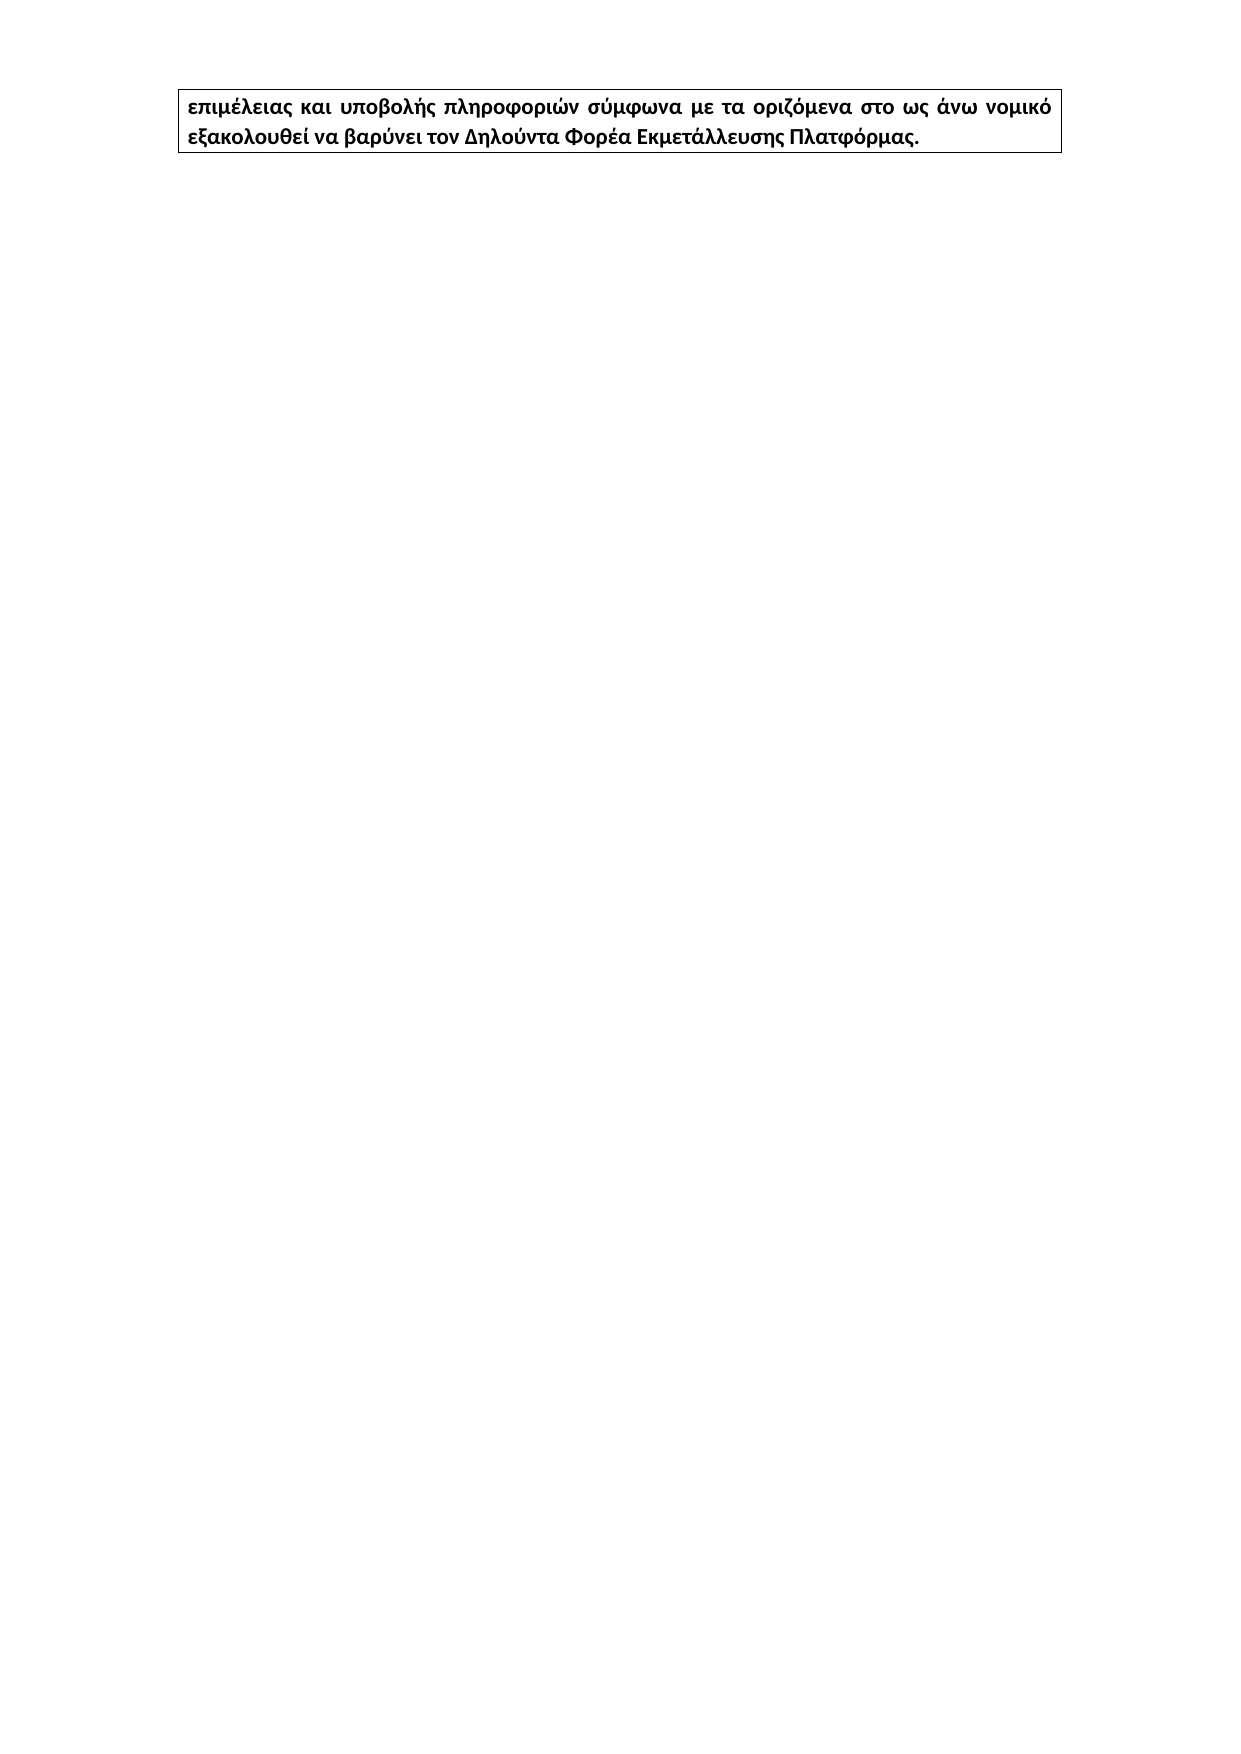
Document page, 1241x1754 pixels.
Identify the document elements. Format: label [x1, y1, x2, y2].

text [179, 90, 1061, 152]
